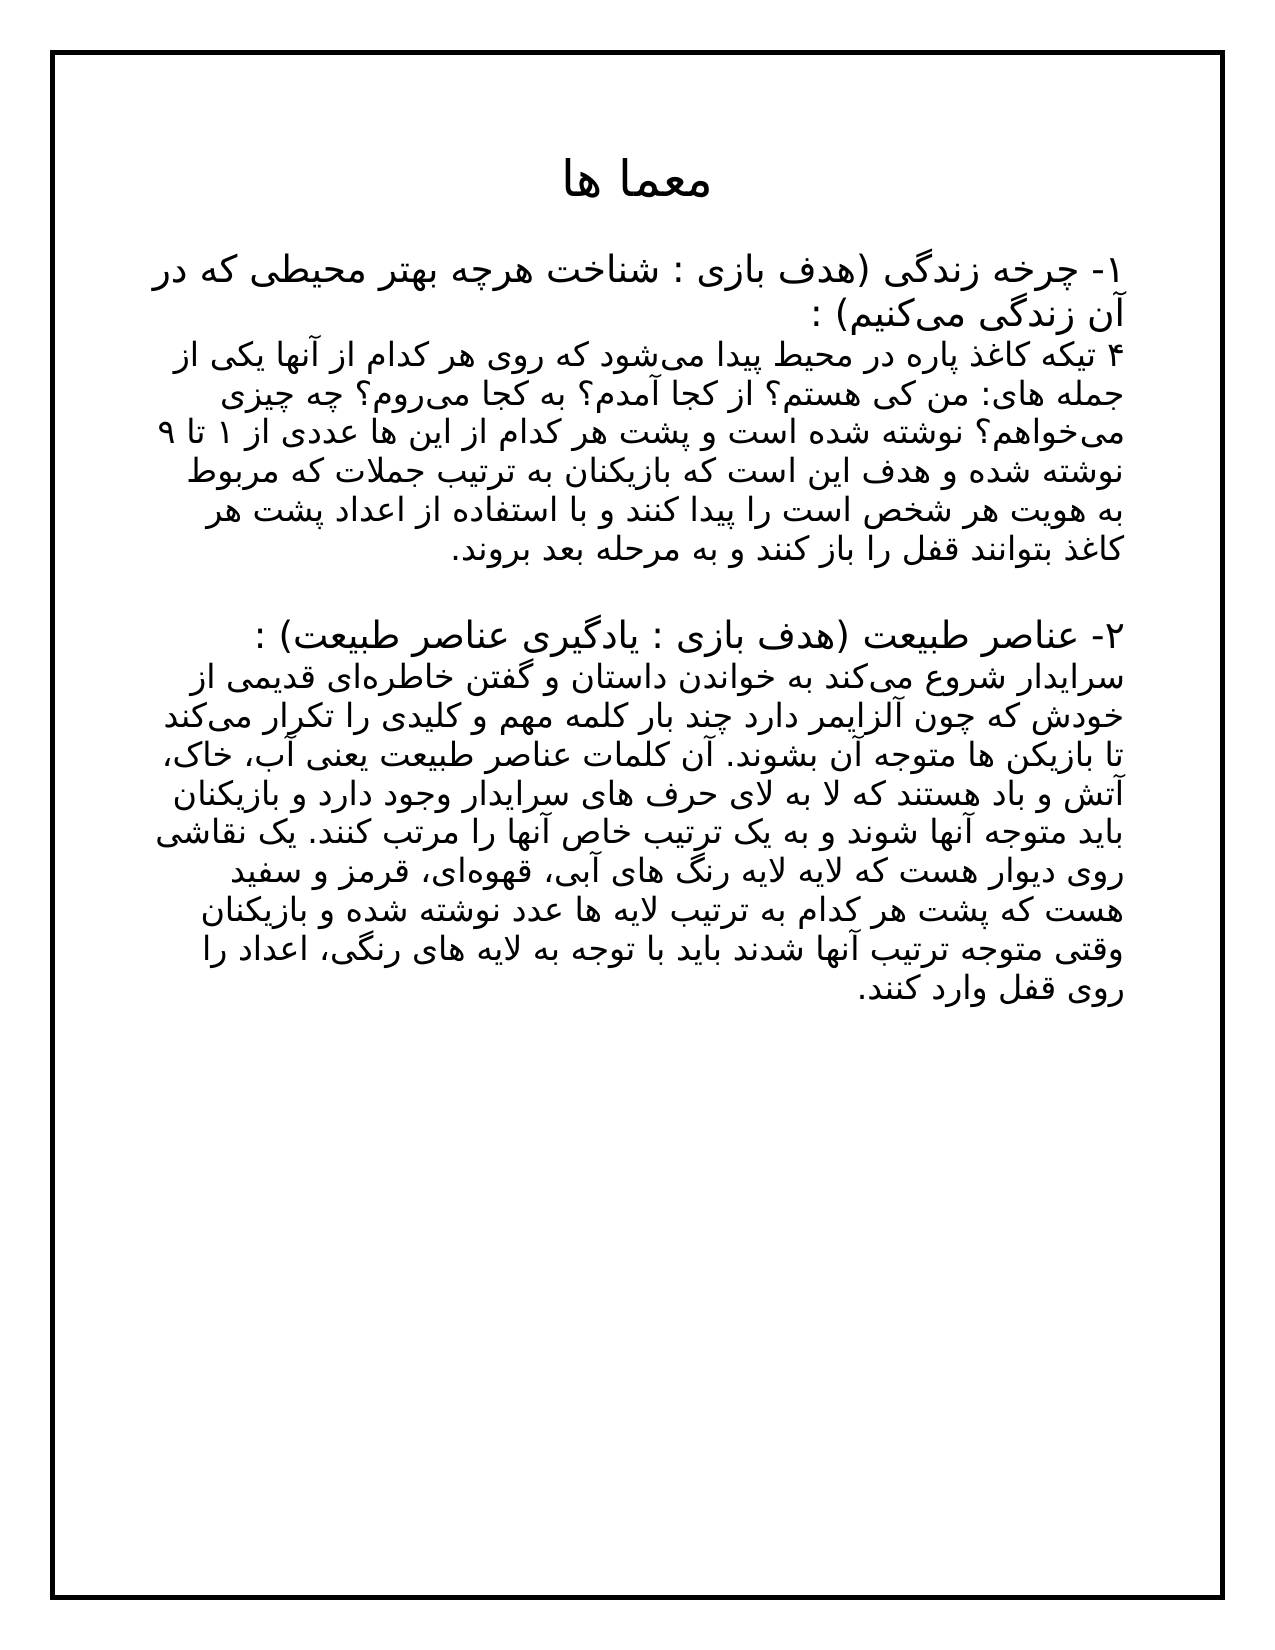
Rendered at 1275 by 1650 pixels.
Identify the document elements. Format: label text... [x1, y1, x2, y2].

text ۲- عناصر طبیعت (هدف بازی : یادگیری عناصر طبیعت) : [150, 614, 1125, 657]
text ۴ تیکه کاغذ پاره در محیط پیدا می‌شود که روی هر کدام از آنها یکی از جمله های: من کی هستم؟ از کجا آمدم؟ به کجا می‌روم؟ چه چیزی می‌خواهم؟ نوشته شده است و پشت هر کدام از این ها عددی از ۱ تا ۹ نوشته شده و هدف این است که بازیکنان به ترتیب جملات که مربوط به هویت هر شخص است را پیدا کنند و با استفاده از اعداد پشت هر کاغذ بتوانند قفل را باز کنند و به مرحله بعد بروند. [150, 335, 1125, 568]
text معما ها [150, 150, 1125, 208]
text ۱- چرخه زندگی (هدف بازی : شناخت هرچه بهتر محیطی که در آن زندگی می‌کنیم) : [150, 248, 1125, 335]
text سرایدار شروع می‌کند به خواندن داستان و گفتن خاطره‌ای قدیمی از خودش که چون آلزایمر دارد چند بار کلمه مهم و کلیدی را تکرار می‌کند تا بازیکن ها متوجه آن بشوند. آن کلمات عناصر طبیعت یعنی آب، خاک، آتش و باد هستند که لا به لای حرف های سرایدار وجود دارد و بازیکنان باید متوجه آنها شوند و به یک ترتیب خاص آنها را مرتب کنند. یک نقاشی روی دیوار هست که لایه لایه رنگ های آبی، قهوه‌ای، قرمز و سفید هست که پشت هر کدام به ترتیب لایه ها عدد نوشته شده و بازیکنان وقتی متوجه ترتیب آنها شدند باید با توجه به لایه های رنگی، اعداد را روی قفل وارد کنند. [150, 657, 1125, 1007]
